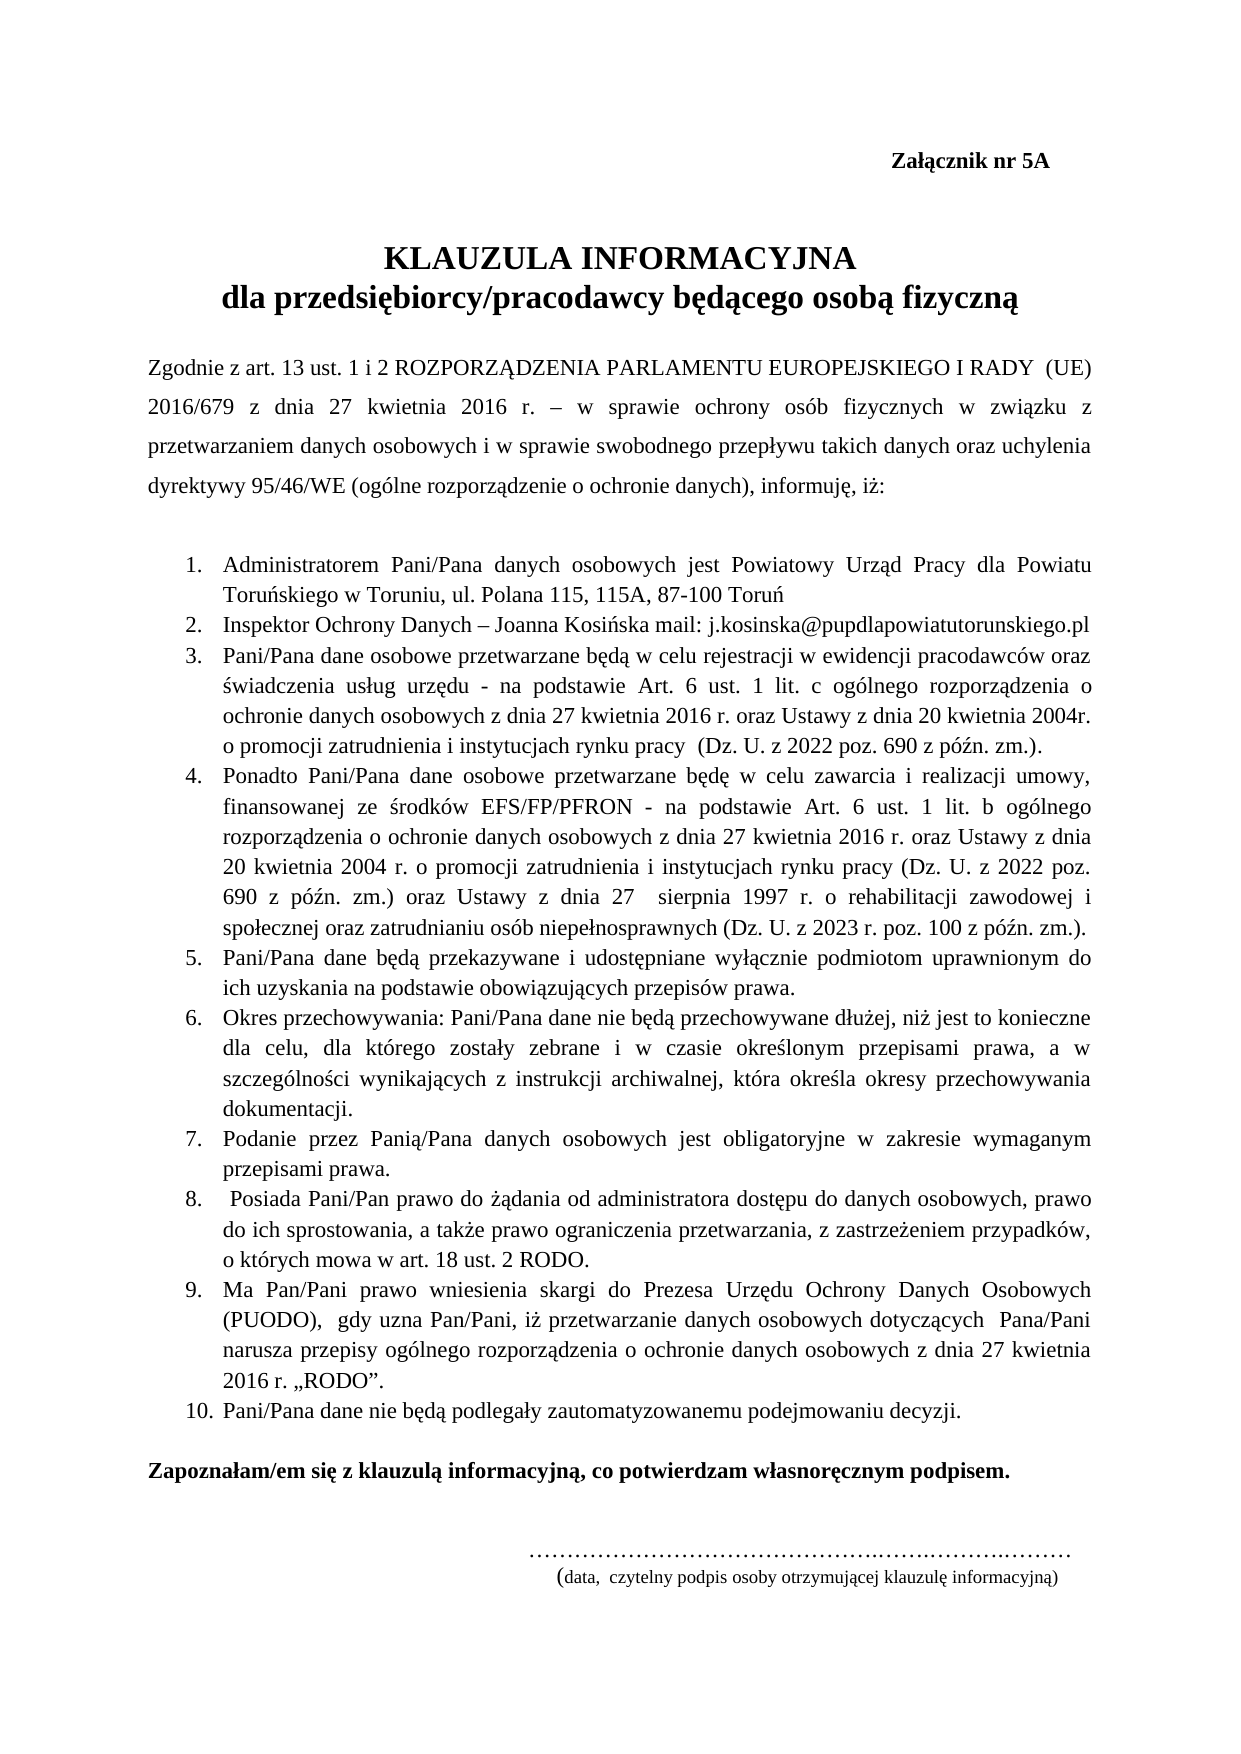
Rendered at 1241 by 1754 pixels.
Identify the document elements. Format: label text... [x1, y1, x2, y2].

list Ma Pan/Pani prawo wniesienia skargi do Prezesa Urzędu Ochrony Danych Osobowych (PUODO), gdy uzna Pan/Pani, iż przetwarzanie danych osobowych dotyczących Pana/Pani narusza przepisy ogólnego rozporządzenia o ochronie danych osobowych z dnia 27 kwietnia 2016 r. „RODO”. [185, 1276, 1093, 1393]
text Załącznik nr 5A [885, 148, 1093, 174]
text ……………………………………….…….……….……… [443, 1536, 1093, 1563]
list Posiada Pani/Pan prawo do żądania od administratora dostępu do danych osobowych, prawo do ich sprostowania, a także prawo ograniczenia przetwarzania, z zastrzeżeniem przypadków, o których mowa w art. 18 ust. 2 RODO. [185, 1185, 1093, 1272]
list Inspektor Ochrony Danych – Joanna Kosińska mail: j.kosinska@pupdlapowiatutorunskiego.pl [185, 611, 1093, 638]
text dla przedsiębiorcy/pracodawcy będącego osobą fizyczną [148, 277, 1093, 315]
list Pani/Pana dane nie będą podlegały zautomatyzowanemu podejmowaniu decyzji. [185, 1397, 1093, 1423]
list Administratorem Pani/Pana danych osobowych jest Powiatowy Urząd Pracy dla Powiatu Toruńskiego w Toruniu, ul. Polana 115, 115A, 87-100 Toruń [185, 551, 1093, 608]
list Podanie przez Panią/Pana danych osobowych jest obligatoryjne w zakresie wymaganym przepisami prawa. [185, 1125, 1093, 1182]
text (data, czytelny podpis osoby otrzymującej klauzulę informacyjną) [516, 1563, 1093, 1589]
text Zgodnie z art. 13 ust. 1 i 2 ROZPORZĄDZENIA PARLAMENTU EUROPEJSKIEGO I RADY (UE) 2016/679 z dnia 27 kwietnia 2016 r. – w sprawie ochrony osób fizycznych w związku z przetwarzaniem danych osobowych i w sprawie swobodnego przepływu takich danych oraz uchylenia dyrektywy 95/46/WE (ogólne rozporządzenie o ochronie danych), informuję, iż: [148, 354, 1093, 498]
list Ponadto Pani/Pana dane osobowe przetwarzane będę w celu zawarcia i realizacji umowy, finansowanej ze środków EFS/FP/PFRON - na podstawie Art. 6 ust. 1 lit. b ogólnego rozporządzenia o ochronie danych osobowych z dnia 27 kwietnia 2016 r. oraz Ustawy z dnia 20 kwietnia 2004 r. o promocji zatrudnienia i instytucjach rynku pracy (Dz. U. z 2022 poz. 690 z późn. zm.) oraz Ustawy z dnia 27 sierpnia 1997 r. o rehabilitacji zawodowej i społecznej oraz zatrudnianiu osób niepełnosprawnych (Dz. U. z 2023 r. poz. 100 z późn. zm.). [185, 762, 1093, 940]
list Pani/Pana dane osobowe przetwarzane będą w celu rejestracji w ewidencji pracodawców oraz świadczenia usług urzędu - na podstawie Art. 6 ust. 1 lit. c ogólnego rozporządzenia o ochronie danych osobowych z dnia 27 kwietnia 2016 r. oraz Ustawy z dnia 20 kwietnia 2004r. o promocji zatrudnienia i instytucjach rynku pracy (Dz. U. z 2022 poz. 690 z późn. zm.). [185, 642, 1093, 759]
text KLAUZULA INFORMACYJNA [148, 239, 1093, 277]
list Pani/Pana dane będą przekazywane i udostępniane wyłącznie podmiotom uprawnionym do ich uzyskania na podstawie obowiązujących przepisów prawa. [185, 944, 1093, 1000]
text Zapoznałam/em się z klauzulą informacyjną, co potwierdzam własnoręcznym podpisem. [148, 1457, 1093, 1483]
list Okres przechowywania: Pani/Pana dane nie będą przechowywane dłużej, niż jest to konieczne dla celu, dla którego zostały zebrane i w czasie określonym przepisami prawa, a w szczególności wynikających z instrukcji archiwalnej, która określa okresy przechowywania dokumentacji. [185, 1004, 1093, 1121]
